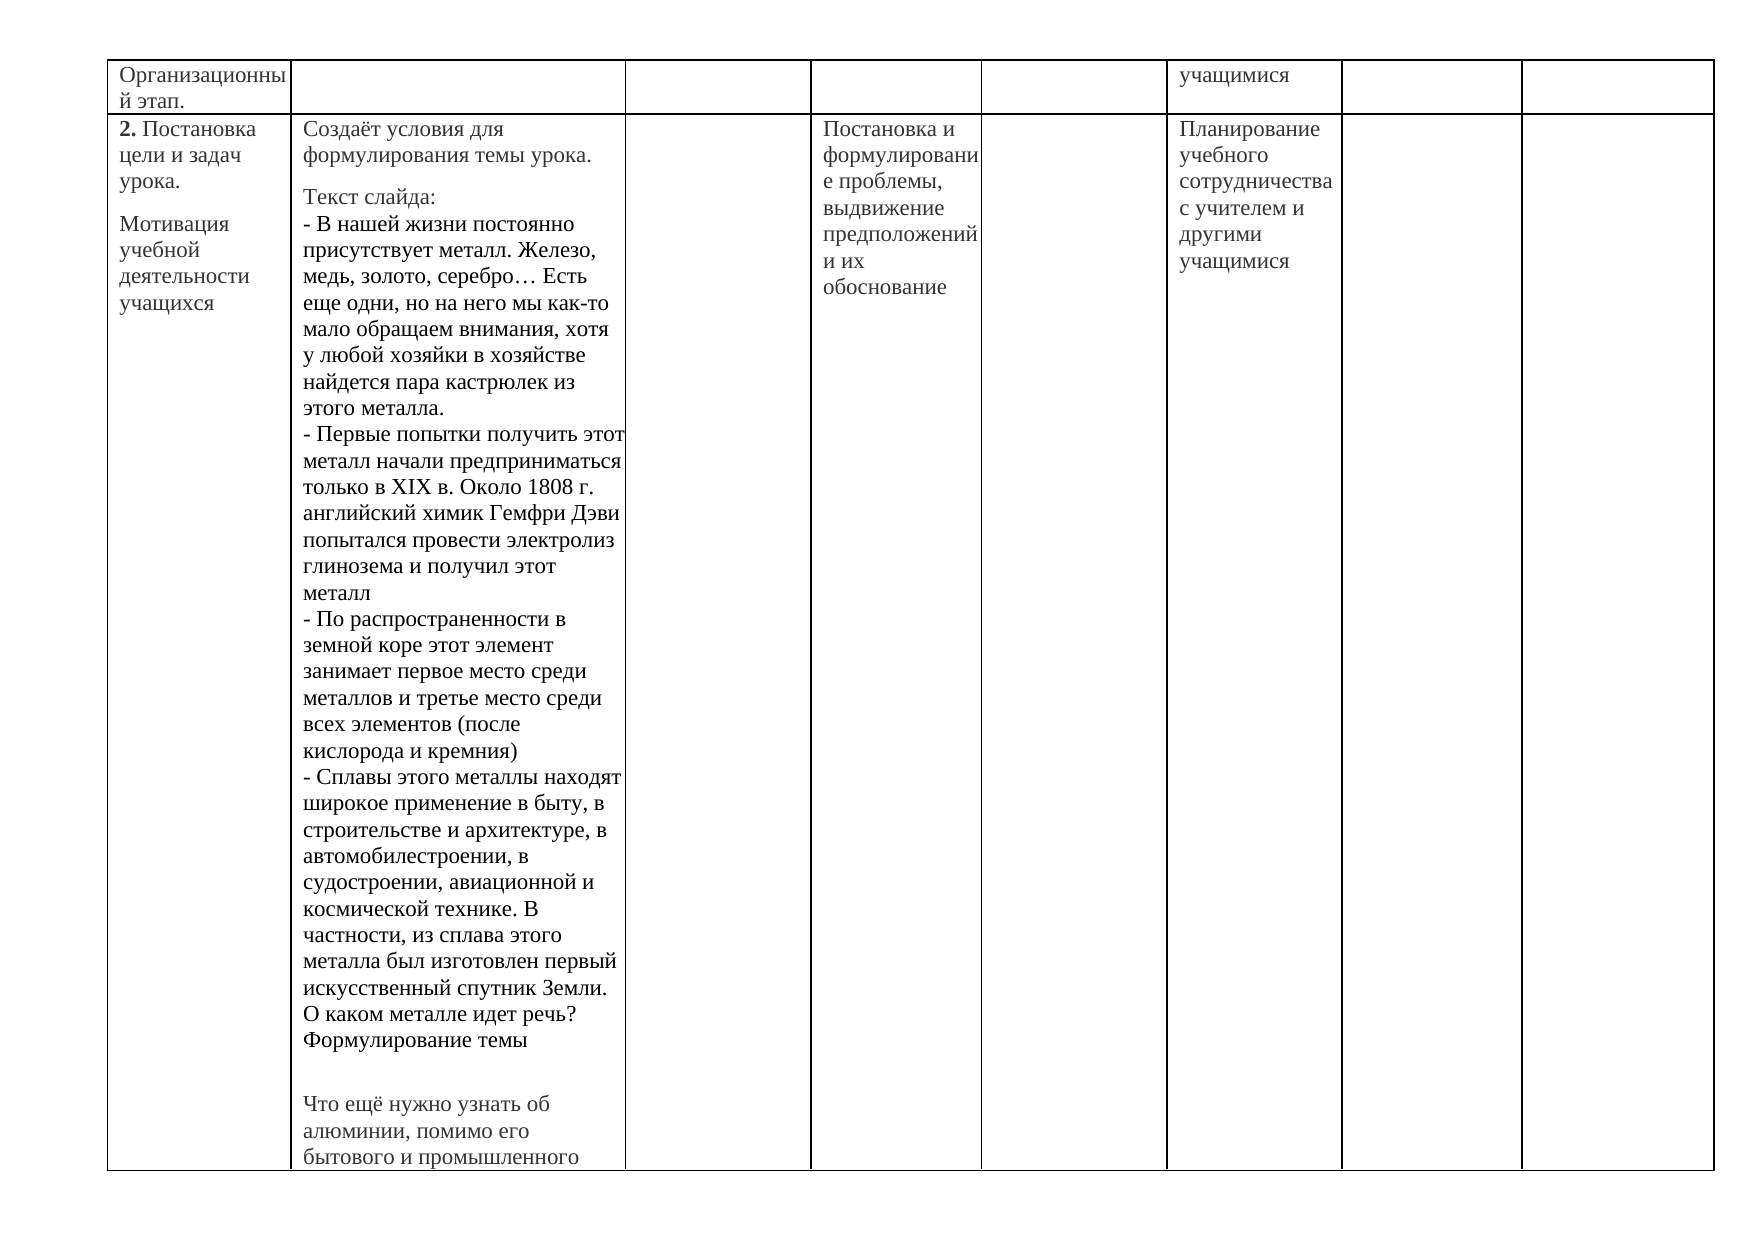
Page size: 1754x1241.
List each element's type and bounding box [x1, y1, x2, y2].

table_cell [108, 61, 290, 113]
table_cell [1168, 115, 1341, 1169]
table_cell [626, 115, 810, 1169]
table_cell [626, 61, 810, 113]
table_cell [1523, 115, 1713, 1169]
table_cell [812, 61, 981, 113]
table_cell [1343, 115, 1521, 1169]
table_cell [982, 115, 1166, 1169]
table_cell [1168, 61, 1341, 113]
table_cell [982, 61, 1166, 113]
table_cell [292, 115, 625, 1169]
table_cell [1523, 61, 1713, 113]
table_cell [108, 115, 290, 1169]
table_cell [292, 61, 625, 113]
table_cell [812, 115, 981, 1169]
table_cell [1343, 61, 1521, 113]
